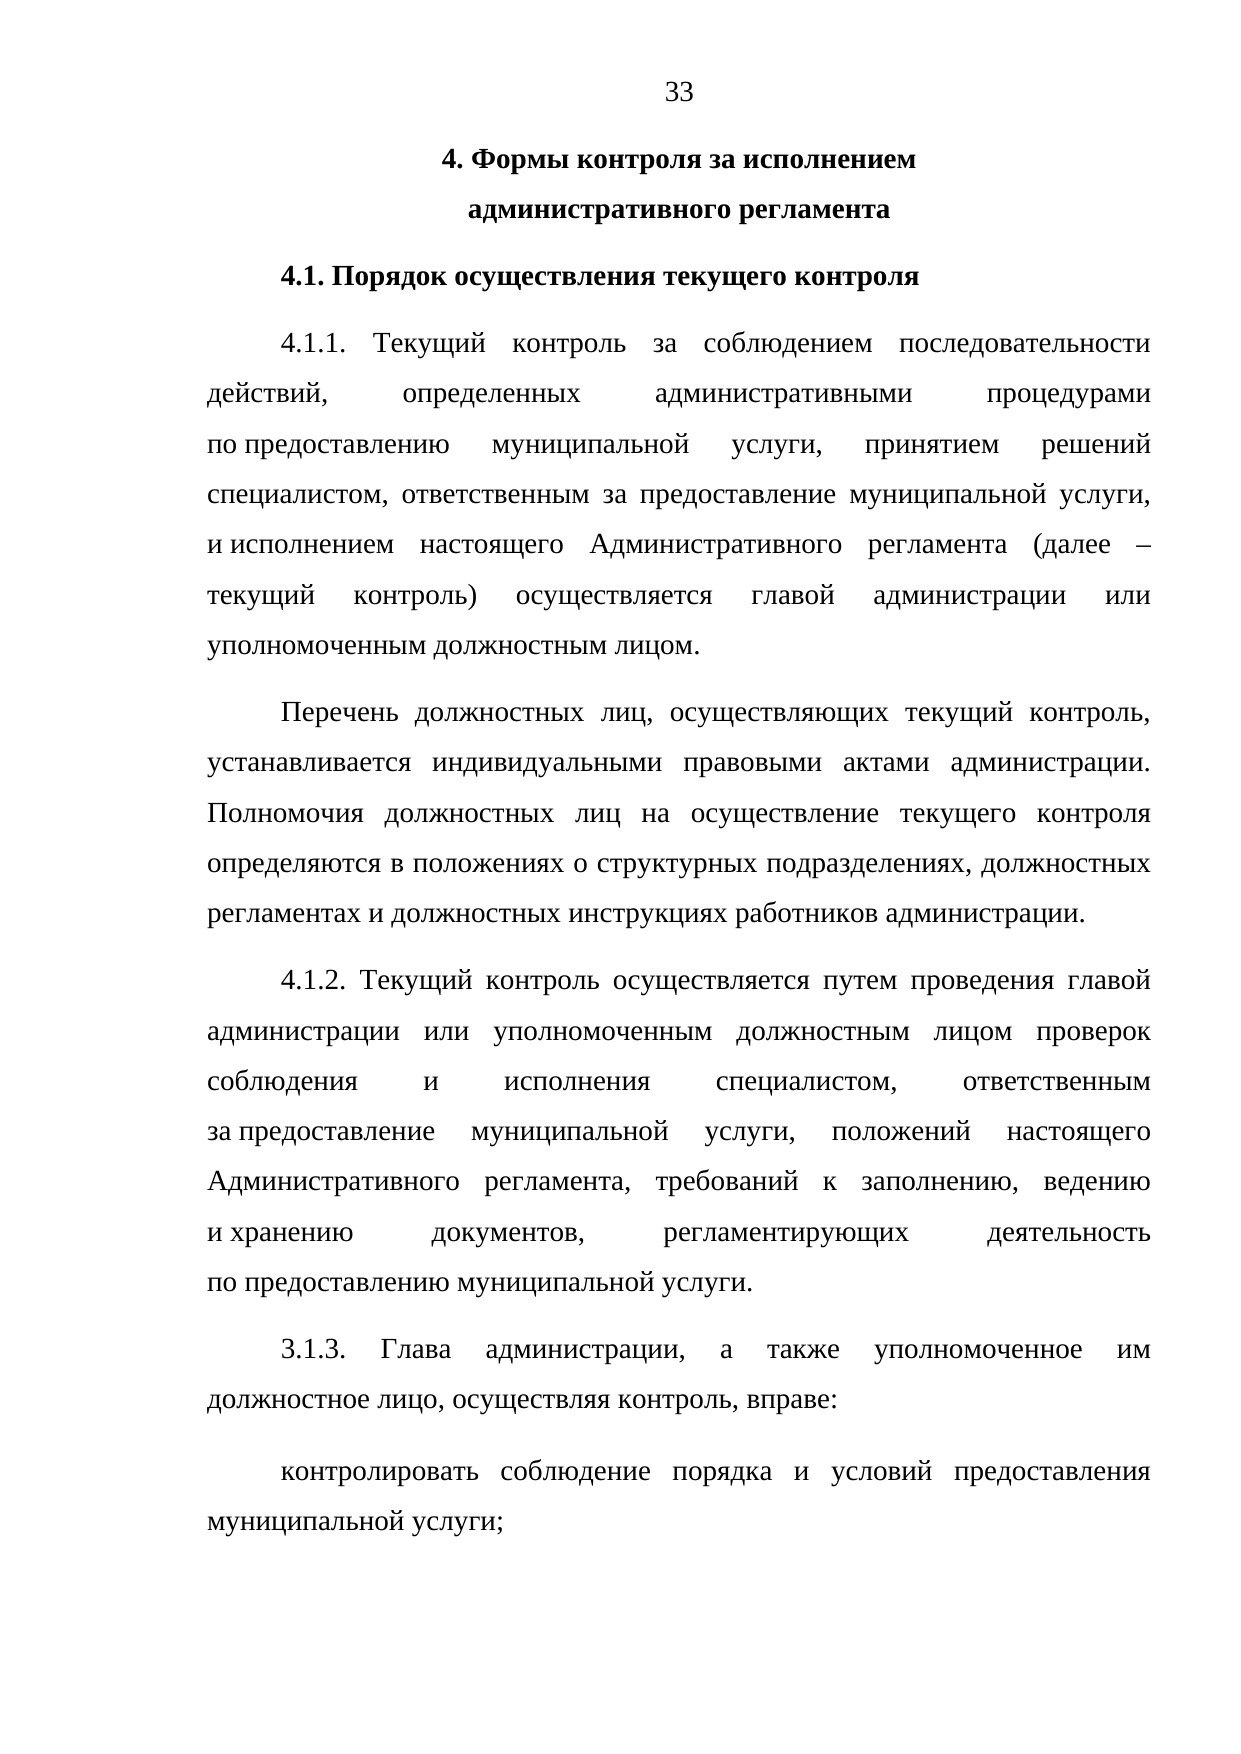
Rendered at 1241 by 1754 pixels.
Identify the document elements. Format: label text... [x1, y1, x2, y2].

text контролировать соблюдение порядка и условий предоставления муниципальной услуги; [207, 1453, 1152, 1536]
text 4.1.2. Текущий контроль осуществляется путем проведения главой администрации или уполномоченным должностным лицом проверок соблюдения и исполнения специалистом, ответственным за предоставление муниципальной услуги, положений настоящего Административного регламента, требований к заполнению, ведению и хранению документов, регламентирующих деятельность по предоставлению муниципальной услуги. [207, 962, 1152, 1298]
subtitle 4. Формы контроля за исполнением административного регламента [207, 141, 1152, 225]
text 4.1.1. Текущий контроль за соблюдением последовательности действий, определенных административными процедурами по предоставлению муниципальной услуги, принятием решений специалистом, ответственным за предоставление муниципальной услуги, и исполнением настоящего Административного регламента (далее – текущий контроль) осуществляется главой администрации или уполномоченным должностным лицом. [207, 325, 1152, 661]
text Перечень должностных лиц, осуществляющих текущий контроль, устанавливается индивидуальными правовыми актами администрации. Полномочия должностных лиц на осуществление текущего контроля определяются в положениях о структурных подразделениях, должностных регламентах и должностных инструкциях работников администрации. [207, 694, 1152, 929]
subtitle 4.1. Порядок осуществления текущего контроля [207, 258, 1152, 292]
text 3.1.3. Глава администрации, а также уполномоченное им должностное лицо, осуществляя контроль, вправе: [207, 1331, 1152, 1415]
